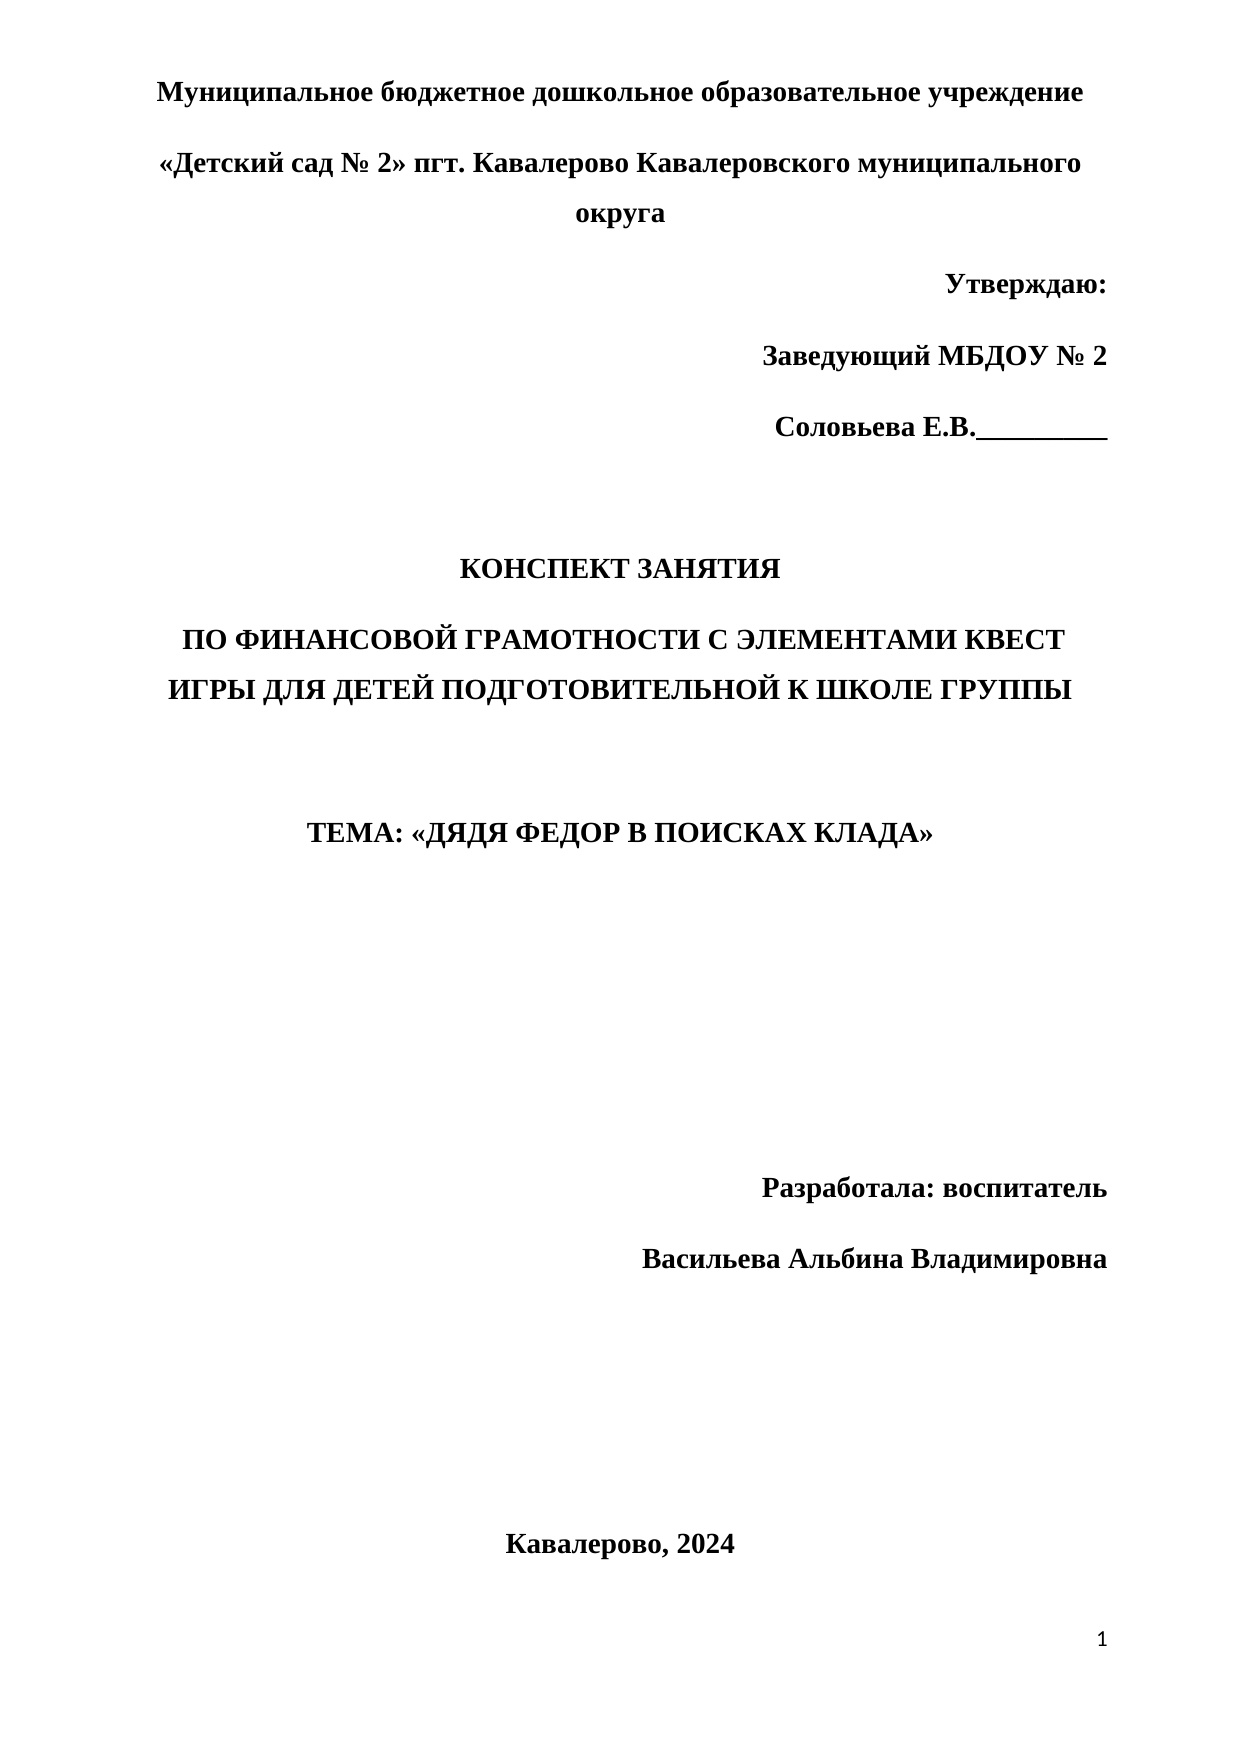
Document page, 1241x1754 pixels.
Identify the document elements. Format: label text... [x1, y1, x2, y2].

text ПО ФИНАНСОВОЙ ГРАМОТНОСТИ С ЭЛЕМЕНТАМИ КВЕСТ ИГРЫ ДЛЯ ДЕТЕЙ ПОДГОТОВИТЕЛЬНОЙ К ШКОЛЕ ГРУППЫ [133, 622, 1107, 706]
text Заведующий МБДОУ № 2 [133, 338, 1107, 371]
text Разработала: воспитатель [133, 1171, 1107, 1204]
text КОНСПЕКТ ЗАНЯТИЯ [133, 551, 1107, 584]
text Соловьева Е.В._________ [133, 409, 1107, 442]
text Кавалерово, 2024 [133, 1526, 1107, 1560]
text Васильева Альбина Владимировна [133, 1242, 1107, 1275]
text Муниципальное бюджетное дошкольное образовательное учреждение [133, 74, 1107, 107]
text ТЕМА: «ДЯДЯ ФЕДОР В ПОИСКАХ КЛАДА» [133, 815, 1107, 848]
text Утверждаю: [133, 266, 1107, 300]
text «Детский сад № 2» пгт. Кавалерово Кавалеровского муниципального округа [133, 145, 1107, 229]
